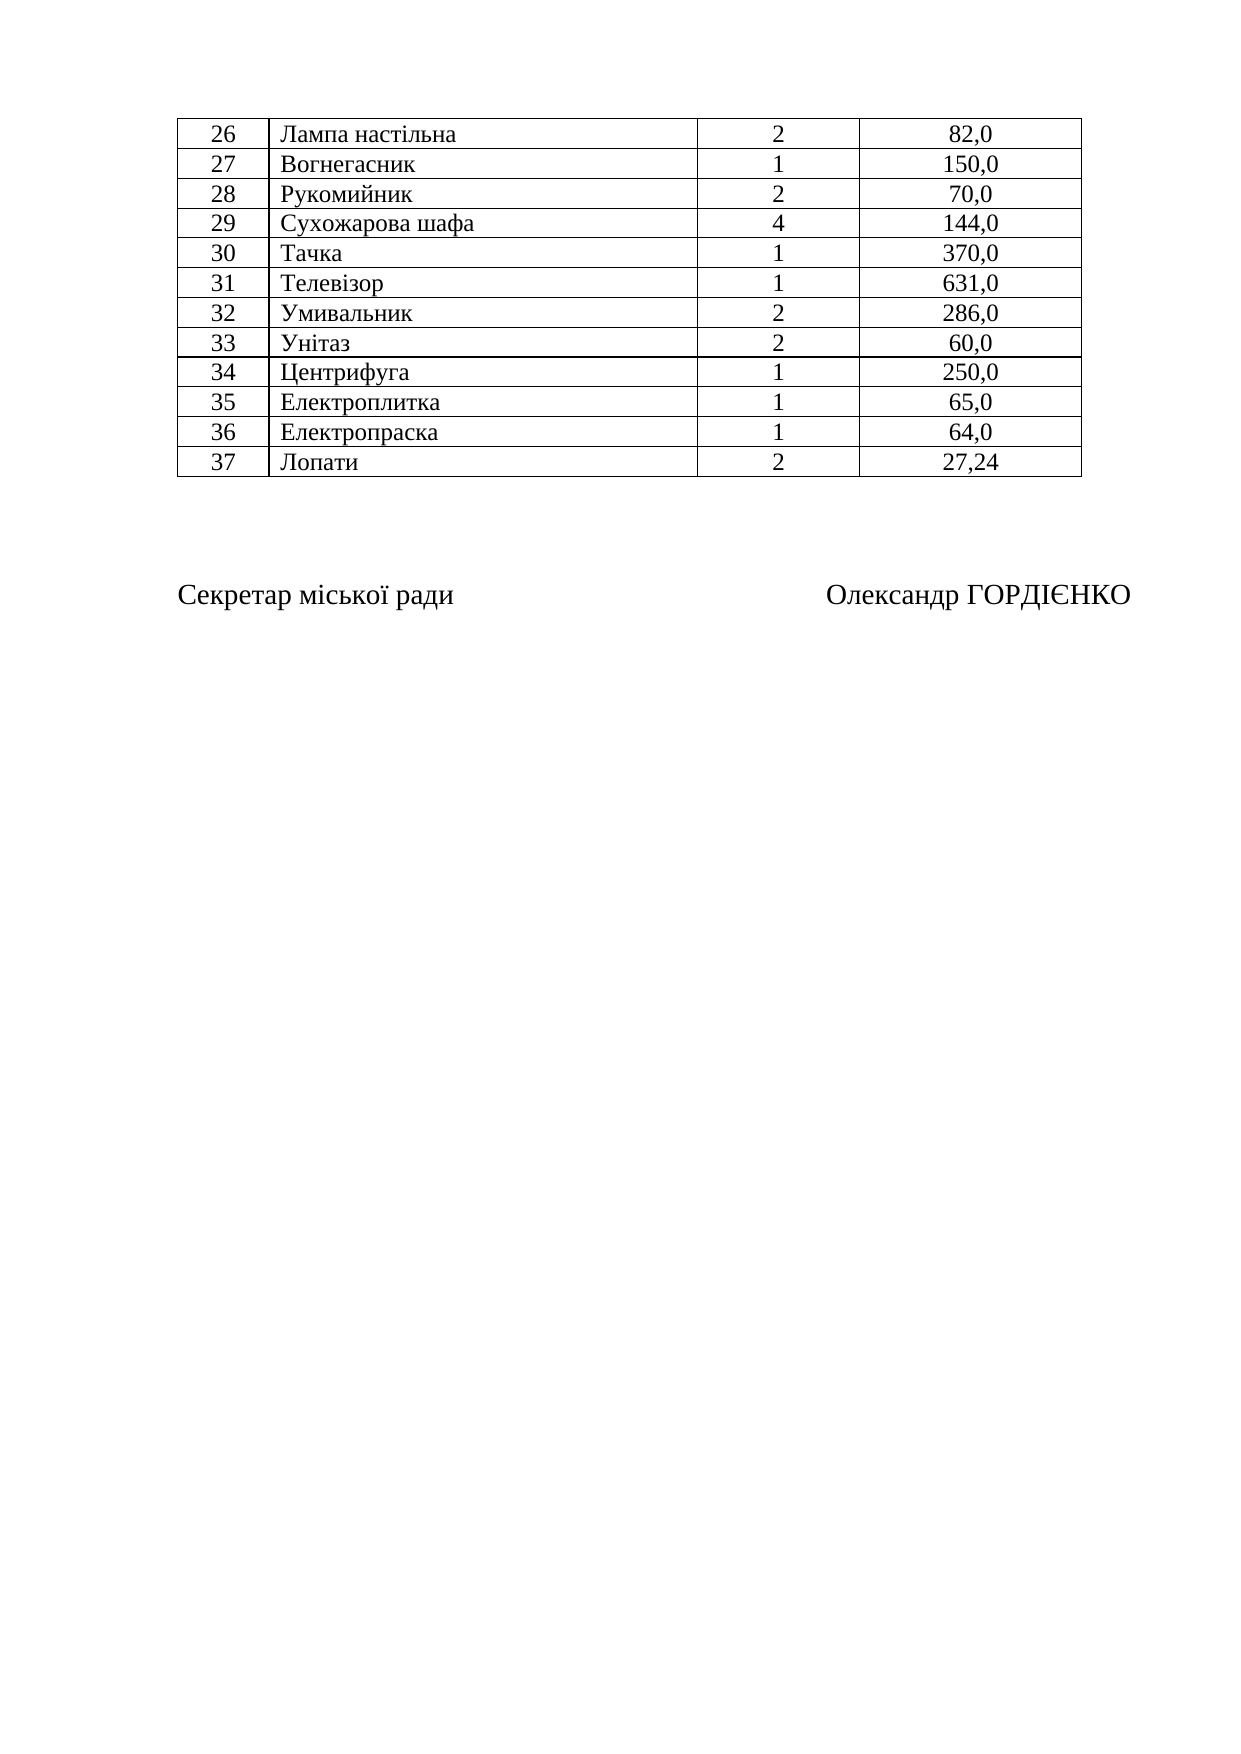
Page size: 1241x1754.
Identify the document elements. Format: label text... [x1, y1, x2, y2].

table_cell Електроплитка [270, 387, 697, 416]
table_cell 370,0 [860, 238, 1081, 267]
table_cell Електропраска [270, 417, 697, 446]
table_cell Лампа настільна [270, 119, 697, 148]
table_cell Рукомийник [270, 179, 697, 207]
table_cell 36 [178, 417, 268, 446]
table_cell 30 [178, 238, 268, 267]
table_cell 2 [698, 298, 859, 327]
table_cell Лопати [270, 447, 697, 476]
table_cell 35 [178, 387, 268, 416]
table_cell 1 [698, 149, 859, 178]
table_cell 37 [178, 447, 268, 476]
table_cell 1 [698, 387, 859, 416]
table_cell 2 [698, 328, 859, 356]
text Секретар міської ради Олександр ГОРДІЄНКО [177, 577, 1181, 611]
table_cell 1 [698, 417, 859, 446]
table_cell 1 [698, 238, 859, 267]
table_cell Умивальник [270, 298, 697, 327]
table_cell 150,0 [860, 149, 1081, 178]
table_cell 250,0 [860, 358, 1081, 386]
table_cell Сухожарова шафа [270, 209, 697, 237]
table_cell 26 [178, 119, 268, 148]
table_cell 286,0 [860, 298, 1081, 327]
table_cell 82,0 [860, 119, 1081, 148]
table_cell 29 [178, 209, 268, 237]
table_cell 27 [178, 149, 268, 178]
table_cell 2 [698, 447, 859, 476]
table_cell 28 [178, 179, 268, 207]
table_cell Тачка [270, 238, 697, 267]
table_cell 34 [178, 358, 268, 386]
table_cell Центрифуга [270, 358, 697, 386]
table_cell 1 [698, 268, 859, 297]
table_cell 32 [178, 298, 268, 327]
table_cell 60,0 [860, 328, 1081, 356]
table_cell 70,0 [860, 179, 1081, 207]
table_cell 65,0 [860, 387, 1081, 416]
table_cell 2 [698, 179, 859, 207]
table_cell 1 [698, 358, 859, 386]
table_cell 27,24 [860, 447, 1081, 476]
table_cell Телевізор [270, 268, 697, 297]
table_cell 4 [698, 209, 859, 237]
table_cell 2 [698, 119, 859, 148]
table_cell 64,0 [860, 417, 1081, 446]
table_cell Унітаз [270, 328, 697, 356]
table_cell Вогнегасник [270, 149, 697, 178]
table_cell 631,0 [860, 268, 1081, 297]
table_cell 144,0 [860, 209, 1081, 237]
table_cell 33 [178, 328, 268, 356]
table_cell 31 [178, 268, 268, 297]
